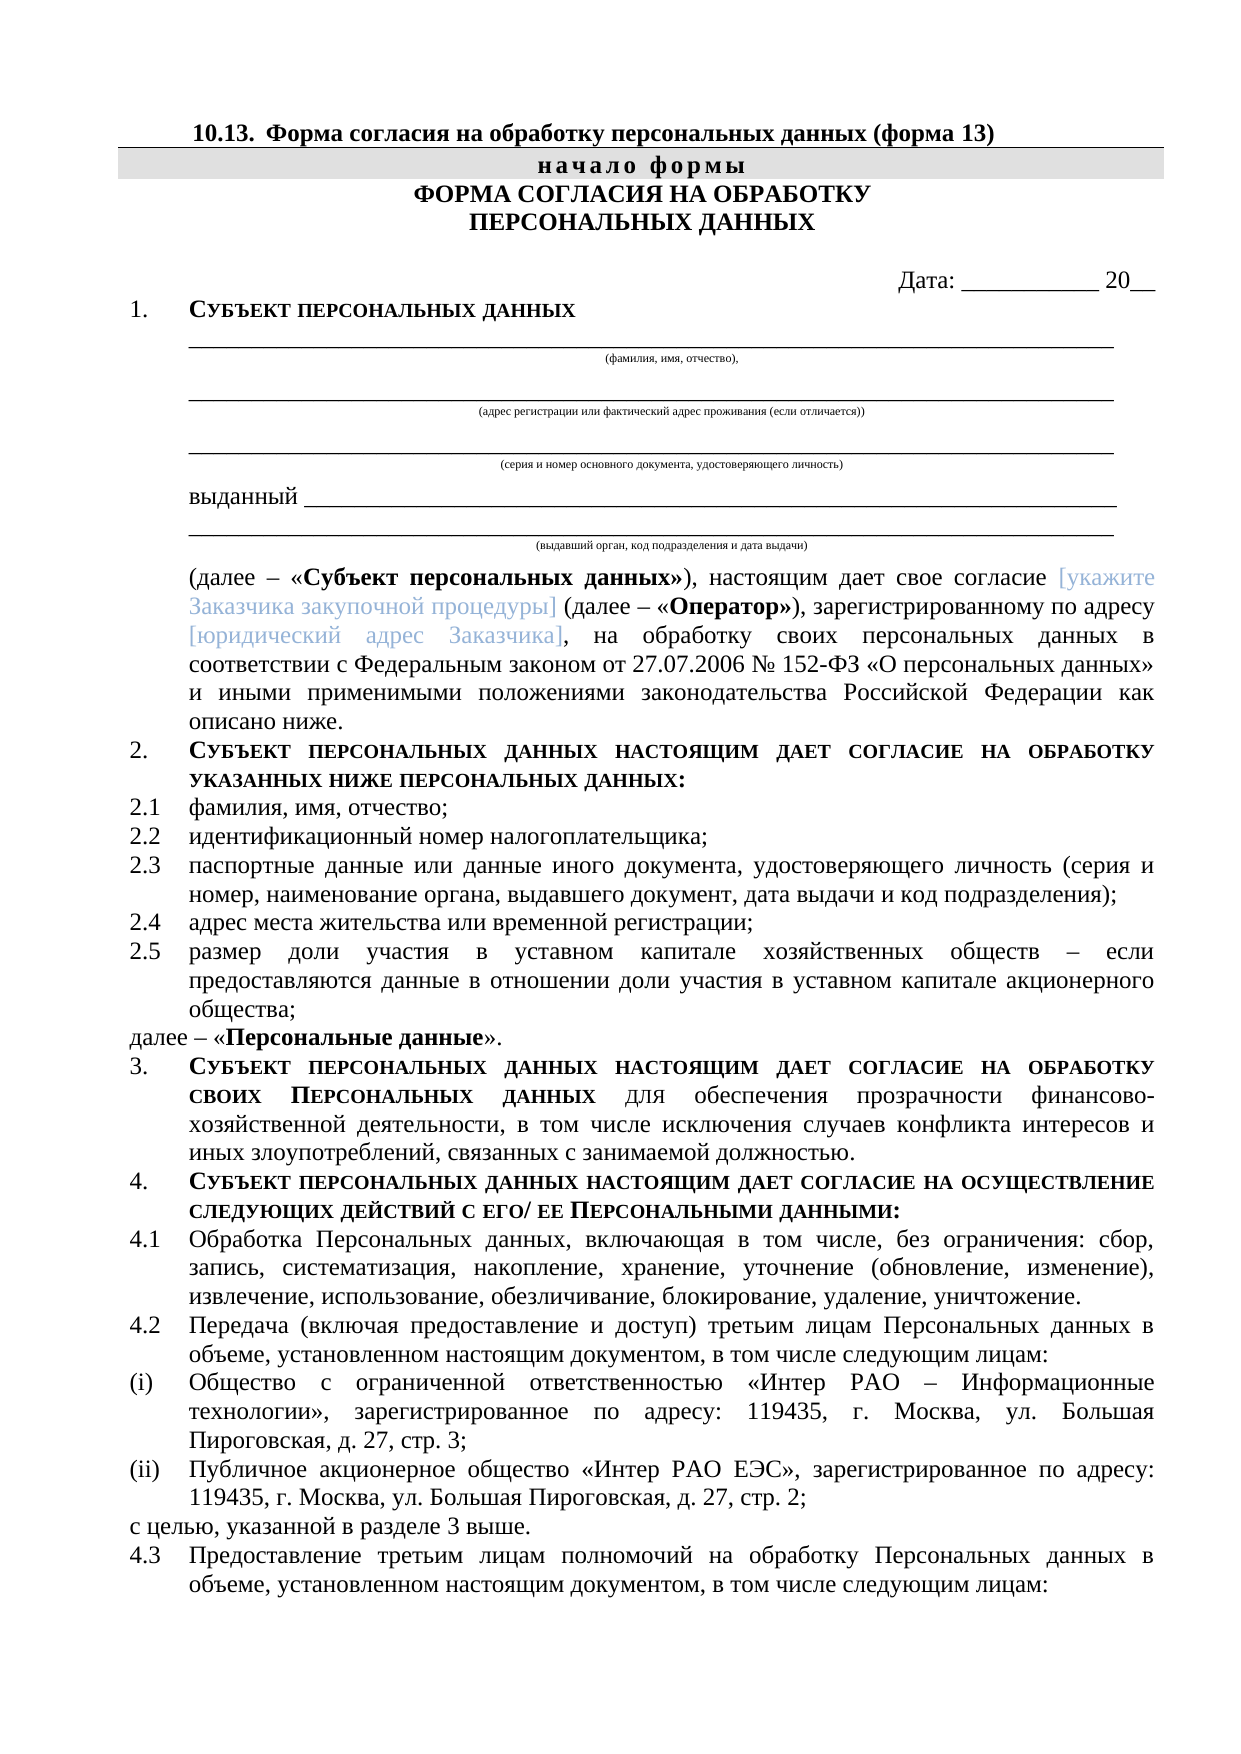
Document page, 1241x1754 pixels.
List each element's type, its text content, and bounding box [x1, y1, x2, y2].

table_cell Обработка Персональных данных, включающая в том числе, без ограничения: сбор, запись, систематизация, накопление, хранение, уточнение (обновление, изменение), извлечение, использование, обезличивание, блокирование, удаление, уничтожение. [118, 1224, 1166, 1310]
table_cell Субъект персональных данных [118, 294, 1166, 322]
table_cell с целью, указанной в разделе 3 выше. [118, 1511, 1166, 1540]
table_cell Дата: ___________ 20__ [118, 236, 1166, 294]
table_cell Субъект персональных данных настоящим дает согласие на обработку указанных ниже персональных данных: [118, 735, 1166, 792]
table_cell фамилия, имя, отчество; [118, 793, 1166, 821]
table_cell Субъект персональных данных настоящим дает согласие на осуществление следующих действий с его/ ее Персональными данными: [118, 1166, 1166, 1224]
table_cell __________________________________________________________________________ (фамилия, имя, отчество), __________________________________________________________________________ (адрес регистрации или фактический адрес проживания (если отличается)) __________________________________________________________________________ (серия и номер основного документа, удостоверяющего личность) выданный _________________________________________________________________ __________________________________________________________________________ (выдавший орган, код подразделения и дата выдачи) (далее – «Субъект персональных данных»), настоящим дает свое согласие [укажите Заказчика закупочной процедуры] (далее – «Оператор»), зарегистрированному по адресу [юридический адрес Заказчика], на обработку своих персональных данных в соответствии с Федеральным законом от 27.07.2006 № 152-ФЗ «О персональных данных» и иными применимыми положениями законодательства Российской Федерации как описано ниже. [118, 323, 1166, 735]
table_cell Общество с ограниченной ответственностью «Интер РАО – Информационные технологии», зарегистрированное по адресу: 119435, г. Москва, ул. Большая Пироговская, д. 27, стр. 3; [118, 1368, 1166, 1454]
table_cell Публичное акционерное общество «Интер РАО ЕЭС», зарегистрированное по адресу: 119435, г. Москва, ул. Большая Пироговская, д. 27, стр. 2; [118, 1454, 1166, 1511]
table_cell Предоставление третьим лицам полномочий на обработку Персональных данных в объеме, установленном настоящим документом, в том числе следующим лицам: [118, 1540, 1166, 1597]
text начало формы [118, 148, 1164, 179]
table_cell идентификационный номер налогоплательщика; [118, 821, 1166, 850]
table_cell Передача (включая предоставление и доступ) третьим лицам Персональных данных в объеме, установленном настоящим документом, в том числе следующим лицам: [118, 1310, 1166, 1367]
table_header ФОРМА СОГЛАСИЯ НА ОБРАБОТКУ ПЕРСОНАЛЬНЫХ ДАННЫХ [118, 179, 1166, 236]
table_cell далее – «Персональные данные». [118, 1023, 1166, 1051]
list Форма согласия на обработку персональных данных (форма 13) [118, 118, 1166, 147]
table_cell паспортные данные или данные иного документа, удостоверяющего личность (серия и номер, наименование органа, выдавшего документ, дата выдачи и код подразделения); [118, 850, 1166, 907]
table_cell размер доли участия в уставном капитале хозяйственных обществ – если предоставляются данные в отношении доли участия в уставном капитале акционерного общества; [118, 936, 1166, 1022]
table_cell Субъект персональных данных настоящим дает согласие на обработку своих Персональных данных для обеспечения прозрачности финансово-хозяйственной деятельности, в том числе исключения случаев конфликта интересов и иных злоупотреблений, связанных с занимаемой должностью. [118, 1051, 1166, 1166]
table_cell адрес места жительства или временной регистрации; [118, 908, 1166, 936]
